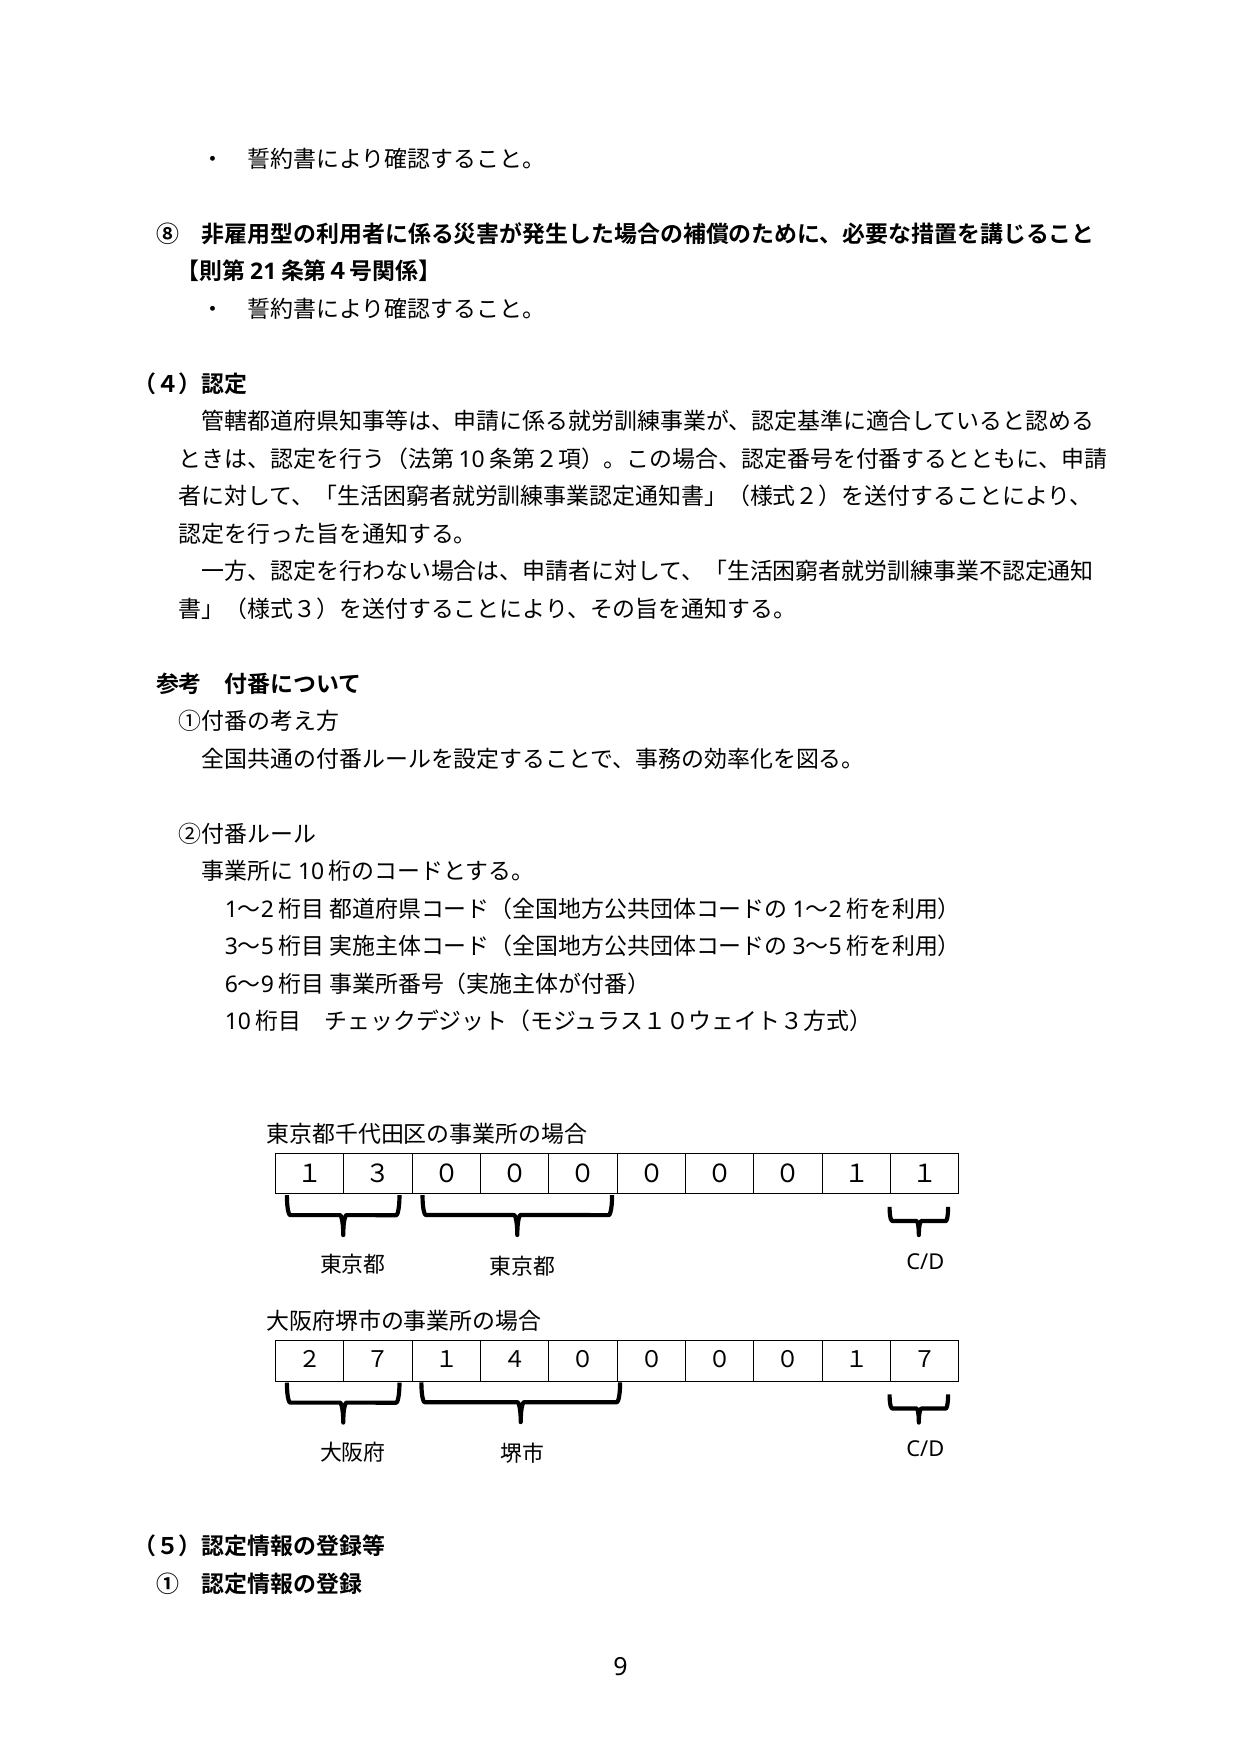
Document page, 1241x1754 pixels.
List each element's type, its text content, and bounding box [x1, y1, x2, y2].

text 6～9桁目 事業所番号（実施主体が付番） [133, 963, 1107, 1001]
text ①付番の考え方 [133, 701, 1107, 738]
table_header １ [823, 1154, 890, 1193]
table_header ０ [754, 1341, 822, 1381]
table_header ０ [549, 1154, 617, 1193]
text ・ 誓約書により確認すること。 [133, 138, 1107, 176]
table_header ０ [481, 1154, 548, 1193]
table_header ０ [618, 1341, 685, 1381]
text 管轄都道府県知事等は、申請に係る就労訓練事業が、認定基準に適合していると認めるときは、認定を行う（法第10条第２項）。この場合、認定番号を付番するとともに、申請者に対して、「生活困窮者就労訓練事業認定通知書」（様式２）を送付することにより、認定を行った旨を通知する。 [133, 401, 1107, 551]
table_header ０ [686, 1154, 753, 1193]
table_header ０ [686, 1341, 753, 1381]
table_header ７ [344, 1341, 412, 1381]
table_header ０ [618, 1154, 685, 1193]
text 参考 付番について [133, 663, 1107, 701]
text 全国共通の付番ルールを設定することで、事務の効率化を図る。 [133, 738, 1107, 776]
table_header ０ [754, 1154, 822, 1193]
text 一方、認定を行わない場合は、申請者に対して、「生活困窮者就労訓練事業不認定通知書」（様式３）を送付することにより、その旨を通知する。 [133, 551, 1107, 626]
text 大阪府堺市の事業所の場合 [220, 1301, 1107, 1338]
table_header ７ [891, 1341, 958, 1381]
text （４）認定 [133, 363, 1107, 401]
text ②付番ルール [133, 813, 1107, 851]
text 3～5桁目 実施主体コード（全国地方公共団体コードの3～5桁を利用） [133, 926, 1107, 963]
table_header １ [891, 1154, 958, 1193]
text 東京都千代田区の事業所の場合 [220, 1113, 1107, 1151]
text ⑧ 非雇用型の利用者に係る災害が発生した場合の補償のために、必要な措置を講じること【則第21条第４号関係】 [133, 213, 1107, 288]
table_header １ [276, 1154, 343, 1193]
table_header １ [413, 1341, 480, 1381]
text 1～2桁目 都道府県コード（全国地方公共団体コードの1～2桁を利用） [133, 888, 1107, 926]
table_header ４ [481, 1341, 548, 1381]
text ① 認定情報の登録 [133, 1563, 1107, 1601]
table_header ０ [413, 1154, 480, 1193]
table_header ２ [276, 1341, 343, 1381]
text 10桁目 チェックデジット（モジュラス１０ウェイト３方式） [133, 1001, 1107, 1038]
table_header ３ [344, 1154, 412, 1193]
table_header １ [823, 1341, 890, 1381]
text 事業所に10桁のコードとする。 [133, 851, 1107, 888]
table_header ０ [549, 1341, 617, 1381]
text （５）認定情報の登録等 [133, 1526, 1107, 1563]
text ・ 誓約書により確認すること。 [133, 288, 1107, 326]
